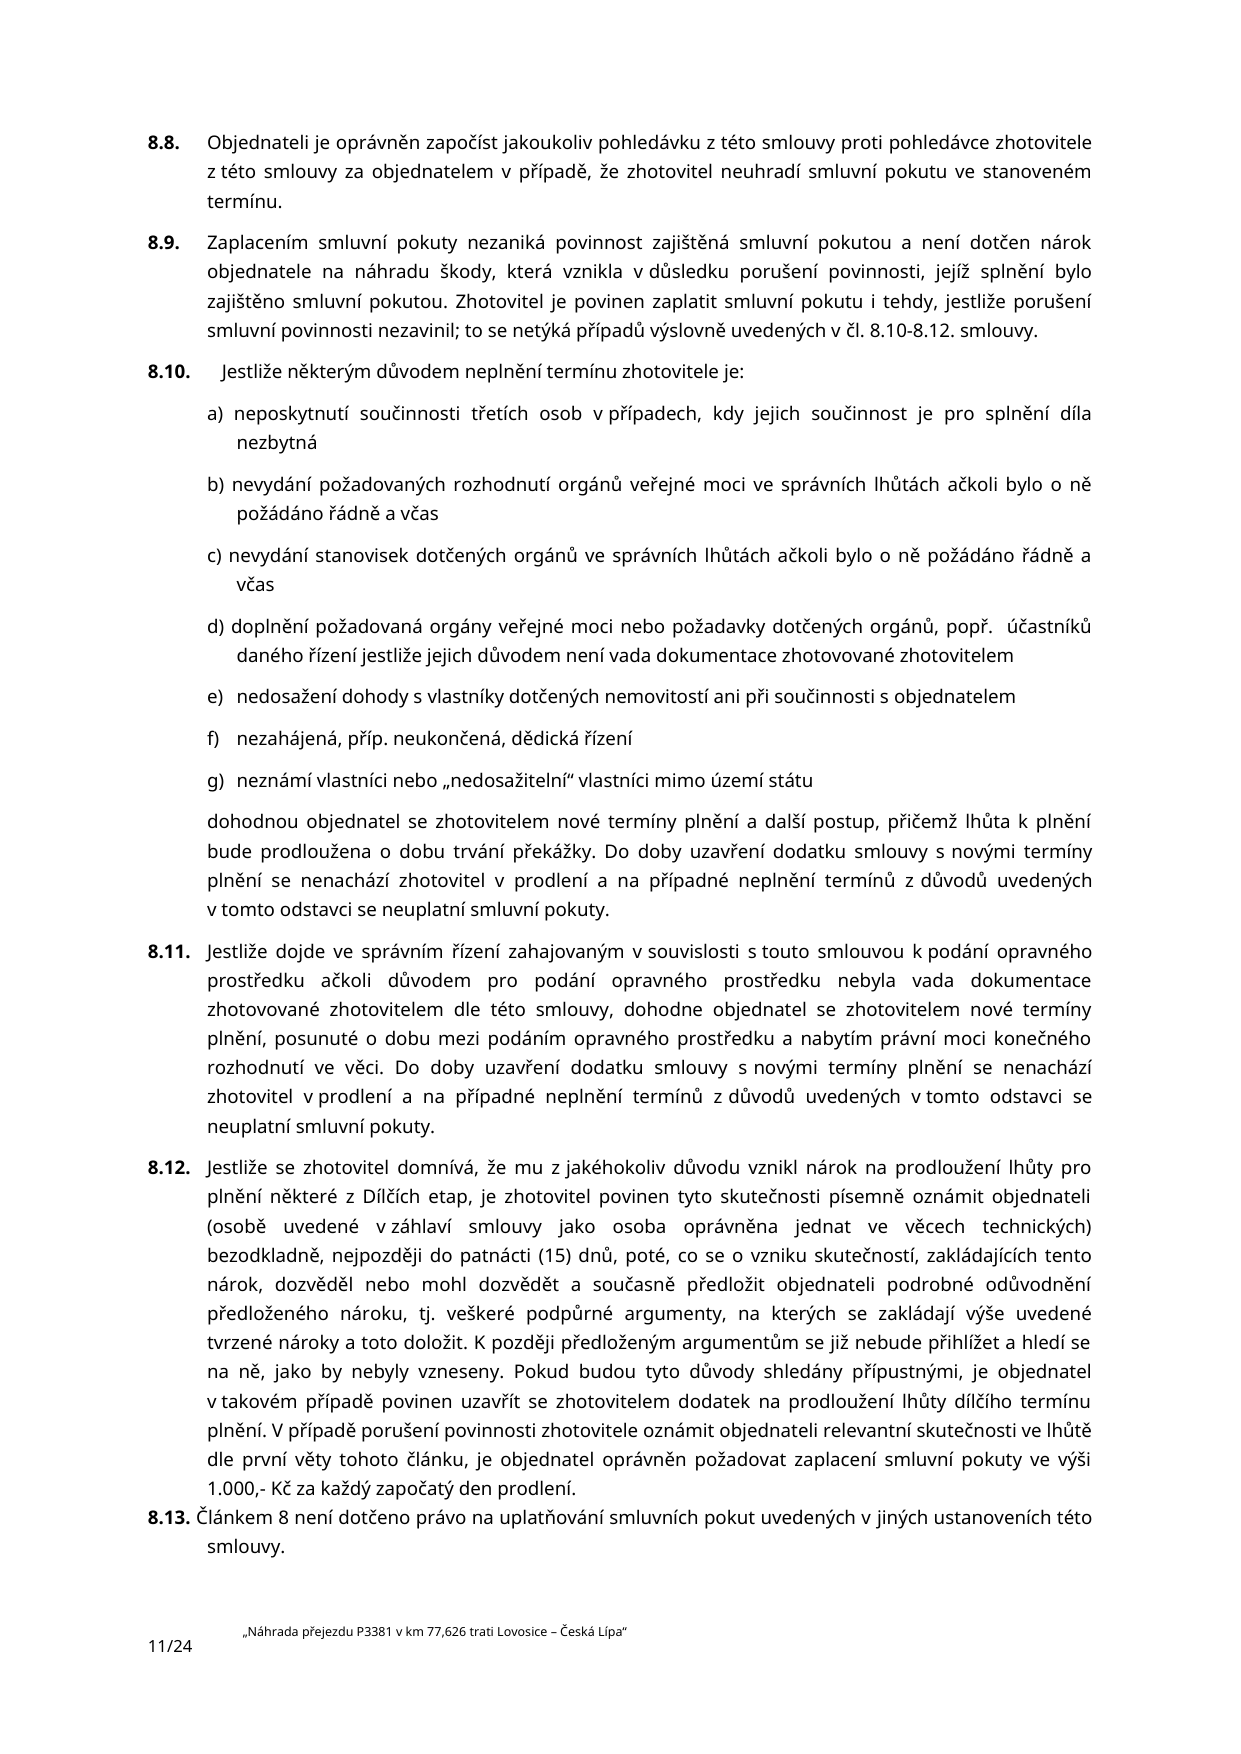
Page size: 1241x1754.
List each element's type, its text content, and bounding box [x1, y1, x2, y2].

text d) doplnění požadovaná orgány veřejné moci nebo požadavky dotčených orgánů, popř. účastníků daného řízení jestliže jejich důvodem není vada dokumentace zhotovované zhotovitelem [207, 610, 1092, 668]
text e) nedosažení dohody s vlastníky dotčených nemovitostí ani při součinnosti s objednatelem [207, 681, 1092, 710]
text 8.10. Jestliže některým důvodem neplnění termínu zhotovitele je: [148, 356, 1092, 385]
text 8.11. Jestliže dojde ve správním řízení zahajovaným v souvislosti s touto smlouvou k podání opravného prostředku ačkoli důvodem pro podání opravného prostředku nebyla vada dokumentace zhotovované zhotovitelem dle této smlouvy, dohodne objednatel se zhotovitelem nové termíny plnění, posunuté o dobu mezi podáním opravného prostředku a nabytím právní moci konečného rozhodnutí ve věci. Do doby uzavření dodatku smlouvy s novými termíny plnění se nenachází zhotovitel v prodlení a na případné neplnění termínů z důvodů uvedených v tomto odstavci se neuplatní smluvní pokuty. [148, 935, 1092, 1139]
text f) nezahájená, příp. neukončená, dědická řízení [207, 722, 1092, 751]
text 8.12. Jestliže se zhotovitel domnívá, že mu z jakéhokoliv důvodu vznikl nárok na prodloužení lhůty pro plnění některé z Dílčích etap, je zhotovitel povinen tyto skutečnosti písemně oznámit objednateli (osobě uvedené v záhlaví smlouvy jako osoba oprávněna jednat ve věcech technických) bezodkladně, nejpozději do patnácti (15) dnů, poté, co se o vzniku skutečností, zakládajících tento nárok, dozvěděl nebo mohl dozvědět a současně předložit objednateli podrobné odůvodnění předloženého nároku, tj. veškeré podpůrné argumenty, na kterých se zakládají výše uvedené tvrzené nároky a toto doložit. K později předloženým argumentům se již nebude přihlížet a hledí se na ně, jako by nebyly vzneseny. Pokud budou tyto důvody shledány přípustnými, je objednatel v takovém případě povinen uzavřít se zhotovitelem dodatek na prodloužení lhůty dílčího termínu plnění. V případě porušení povinnosti zhotovitele oznámit objednateli relevantní skutečnosti ve lhůtě dle první věty tohoto článku, je objednatel oprávněn požadovat zaplacení smluvní pokuty ve výši 1.000,- Kč za každý započatý den prodlení. [148, 1151, 1092, 1501]
text g) neznámí vlastníci nebo „nedosažitelní“ vlastníci mimo území státu [207, 764, 1092, 793]
text dohodnou objednatel se zhotovitelem nové termíny plnění a další postup, přičemž lhůta k plnění bude prodloužena o dobu trvání překážky. Do doby uzavření dodatku smlouvy s novými termíny plnění se nenachází zhotovitel v prodlení a na případné neplnění termínů z důvodů uvedených v tomto odstavci se neuplatní smluvní pokuty. [207, 806, 1092, 922]
text a) neposkytnutí součinnosti třetích osob v případech, kdy jejich součinnost je pro splnění díla nezbytná [207, 397, 1092, 456]
text c) nevydání stanovisek dotčených orgánů ve správních lhůtách ačkoli bylo o ně požádáno řádně a včas [207, 539, 1092, 597]
text 8.13. Článkem 8 není dotčeno právo na uplatňování smluvních pokut uvedených v jiných ustanoveních této smlouvy. [148, 1501, 1092, 1560]
text b) nevydání požadovaných rozhodnutí orgánů veřejné moci ve správních lhůtách ačkoli bylo o ně požádáno řádně a včas [207, 468, 1092, 526]
text 8.9. Zaplacením smluvní pokuty nezaniká povinnost zajištěná smluvní pokutou a není dotčen nárok objednatele na náhradu škody, která vznikla v důsledku porušení povinnosti, jejíž splnění bylo zajištěno smluvní pokutou. Zhotovitel je povinen zaplatit smluvní pokutu i tehdy, jestliže porušení smluvní povinnosti nezavinil; to se netýká případů výslovně uvedených v čl. 8.10-8.12. smlouvy. [148, 226, 1092, 343]
text 8.8. Objednateli je oprávněn započíst jakoukoliv pohledávku z této smlouvy proti pohledávce zhotovitele z této smlouvy za objednatelem v případě, že zhotovitel neuhradí smluvní pokutu ve stanoveném termínu. [148, 126, 1092, 214]
